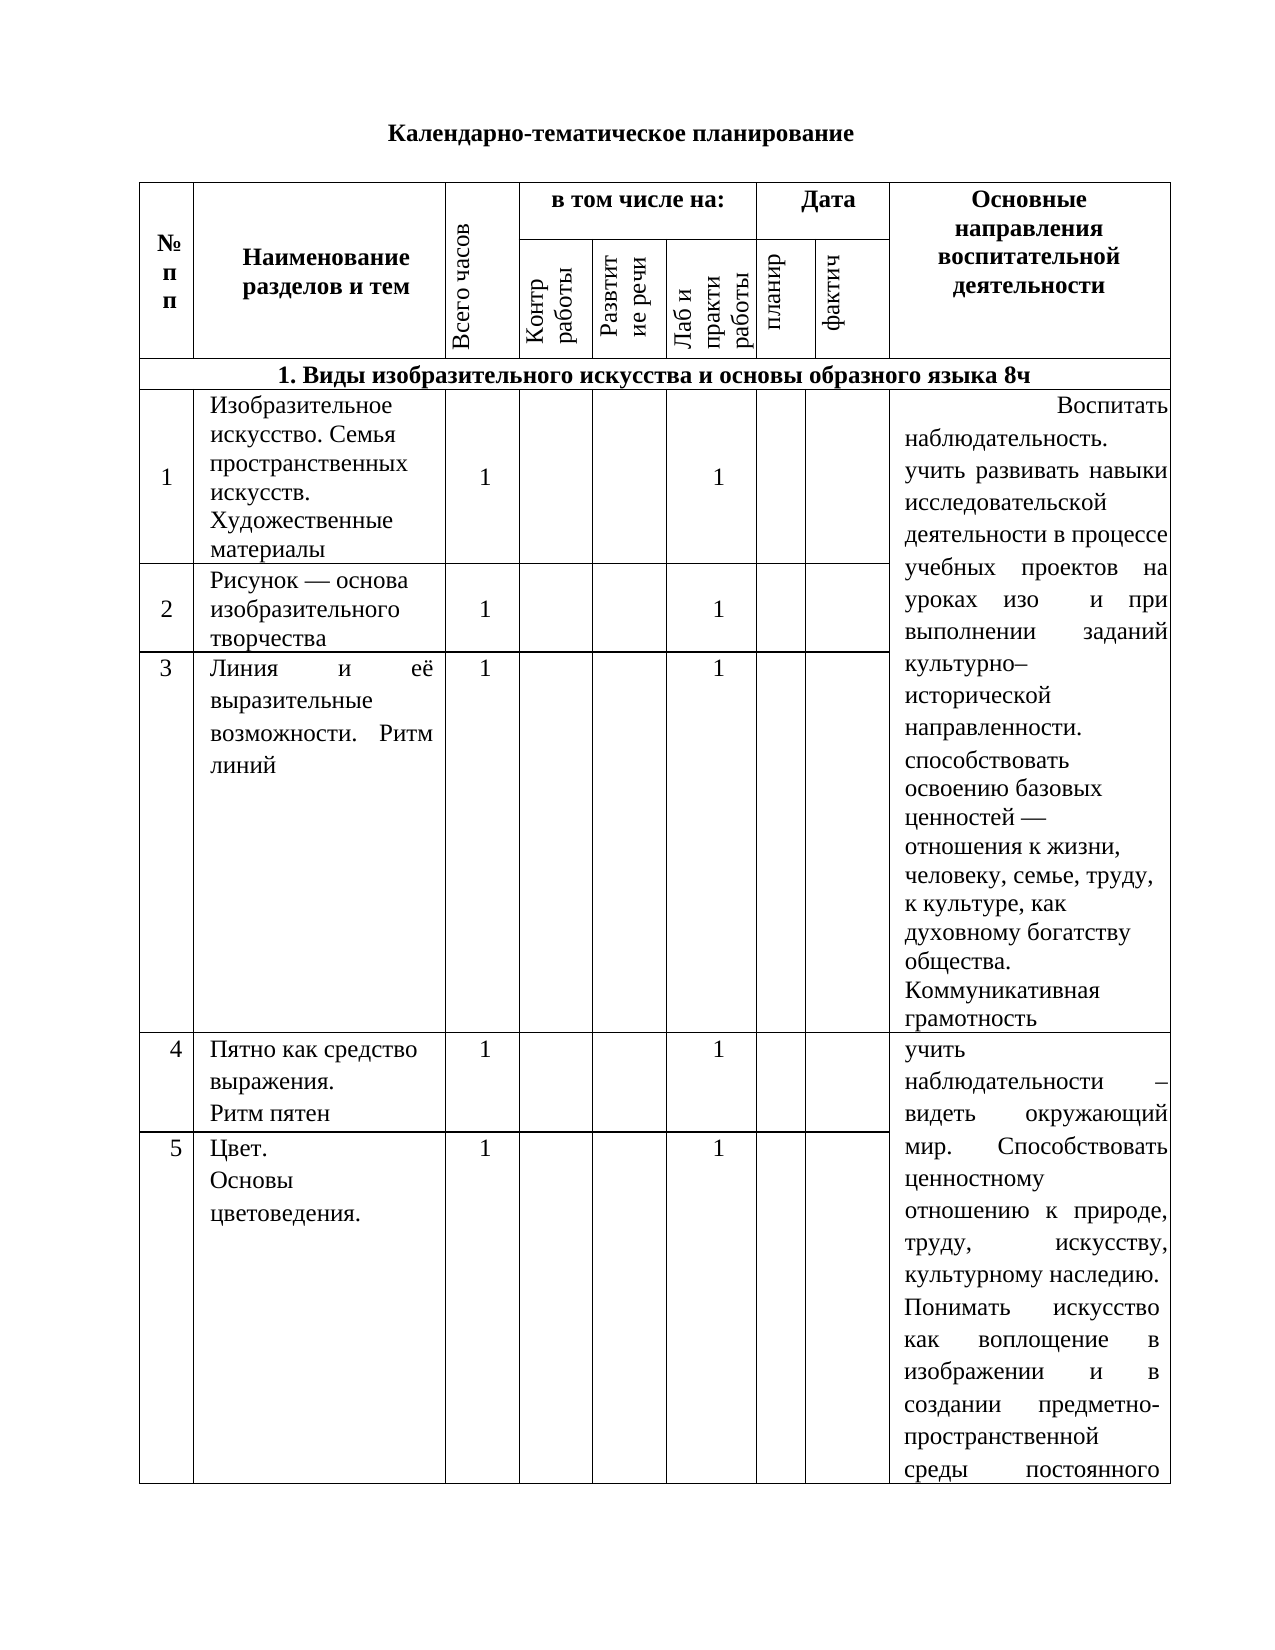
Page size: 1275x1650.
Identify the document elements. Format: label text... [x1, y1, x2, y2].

table_cell 1 [667, 653, 756, 1032]
table_cell Воспитать наблюдательность. учить развивать навыки исследовательской деятельности в процессе учебных проектов на уроках изо и при выполнении заданий культурно‒исторической направленности. способствовать освоению базовых ценностей ― отношения к жизни, человеку, семье, труду, к культуре, как духовному богатству общества. Коммуникативная грамотность [890, 390, 1170, 1032]
table_cell 1 [446, 390, 519, 563]
table_cell [800, 564, 805, 651]
table_cell [806, 653, 889, 1032]
table_cell 1 [667, 390, 756, 563]
table_cell [757, 1133, 800, 1482]
table_cell [800, 390, 805, 563]
table_cell Развтитие речи [593, 240, 666, 358]
table_cell [757, 653, 800, 1032]
table_cell [800, 1133, 805, 1482]
table_cell 1 [667, 1033, 756, 1131]
table_cell [757, 564, 800, 651]
table_cell Пятно как средство выражения. Ритм пятен [194, 1033, 445, 1131]
table_cell [593, 1133, 666, 1482]
table_header в том числе на: [520, 183, 756, 239]
table_cell [593, 1033, 666, 1131]
table_header Дата [801, 183, 889, 239]
table_cell [520, 390, 592, 563]
table_cell 3 [140, 653, 193, 1032]
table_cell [194, 1133, 445, 1482]
table_cell 1. Виды изобразительного искусства и основы образного языка 8ч [140, 359, 1170, 389]
table_header № п п [140, 183, 193, 358]
table_cell 1 [446, 564, 519, 651]
table_cell [757, 390, 800, 563]
table_cell [800, 1033, 805, 1131]
table_cell [520, 1133, 592, 1482]
table_header Основные направления воспитательной деятельности [890, 183, 1170, 358]
table_cell 1 [667, 564, 756, 651]
table_cell учить наблюдательности – видеть окружающий мир. Способствовать ценностному отношению к природе, труду, искусству, культурному наследию. Понимать искусство как воплощение в изображении и в создании предметно-пространственной среды постоянного поиска идеалов, веры, надежд, представлений о добре и зле. Воспитывать процесс художественно-эстети-ческого наблюдения природы, её образа в произведениях искус-ства и личной художественно-твор-ческой работе. [890, 1033, 1170, 1482]
table_cell 4 [140, 1033, 193, 1131]
table_header Наименование разделов и тем [194, 183, 445, 358]
table_cell 5 [140, 1133, 193, 1482]
table_cell 2 [140, 564, 193, 651]
table_cell [800, 653, 805, 1032]
table_cell [520, 1033, 592, 1131]
table_cell Линия и её выразительные возможности. Ритм линий [194, 653, 445, 1032]
table_cell [593, 390, 666, 563]
table_cell [806, 564, 889, 651]
table_cell [593, 564, 666, 651]
table_cell Лаб и практи работы [667, 240, 756, 358]
table_cell [806, 390, 889, 563]
table_cell Изобразительное искусство. Семья пространственных искусств. Художественные материалы [194, 390, 445, 563]
table_cell [593, 653, 666, 1032]
table_cell [757, 1033, 800, 1131]
table_cell [806, 1033, 889, 1131]
table_cell планир [757, 240, 800, 358]
table_cell Контр работы [520, 240, 592, 358]
table_cell 1 [446, 653, 519, 1032]
table_cell 1 [446, 1133, 519, 1482]
table_cell 1 [140, 390, 193, 563]
table_cell [800, 240, 815, 358]
table_cell 1 [667, 1133, 756, 1482]
table_cell [520, 653, 592, 1032]
table_cell [806, 1133, 889, 1482]
table_cell Рисунок — основа изобразительного творчества [194, 564, 445, 651]
table_cell [520, 564, 592, 651]
table_cell 1 [446, 1033, 519, 1131]
text Календарно-тематическое планирование [150, 118, 1092, 147]
table_header [757, 183, 801, 239]
table_cell фактич [816, 240, 889, 358]
table_header Всего часов [446, 183, 519, 358]
